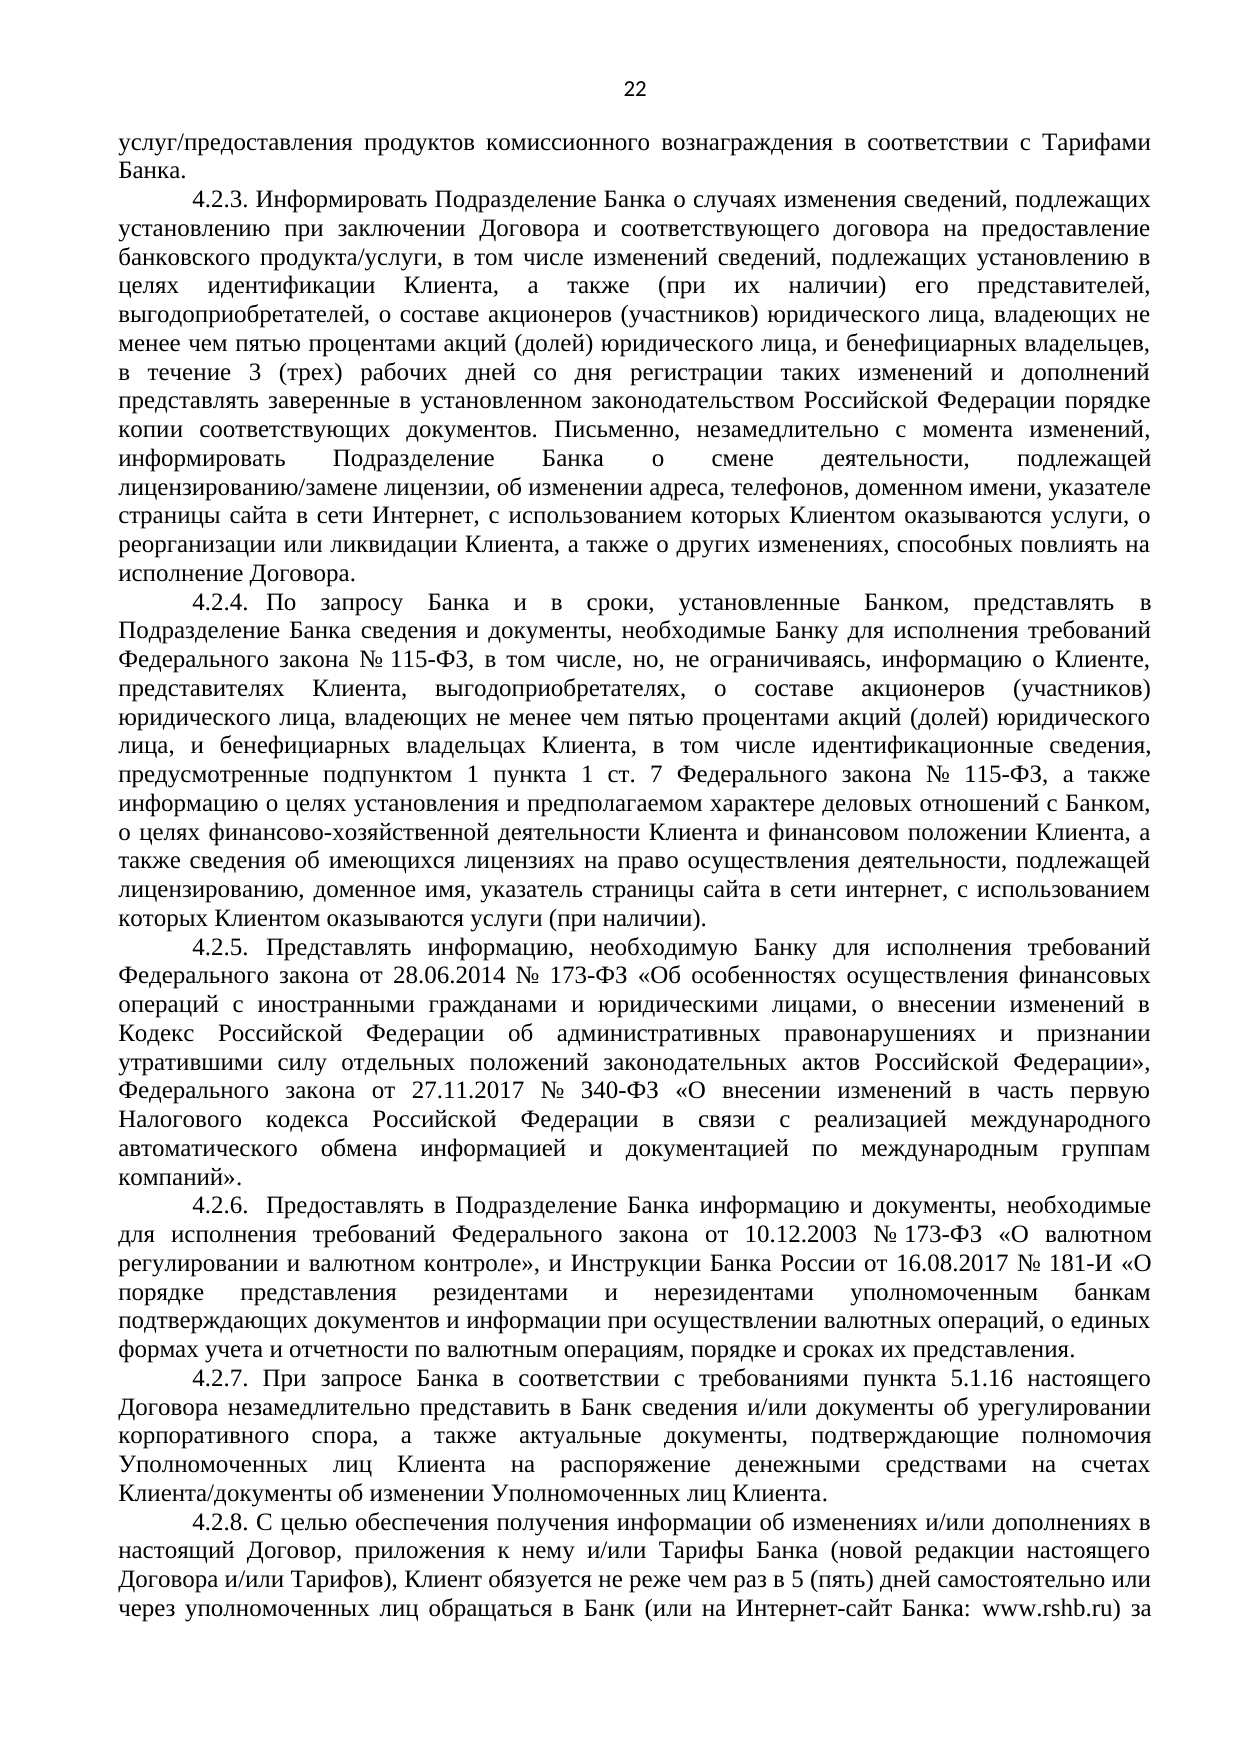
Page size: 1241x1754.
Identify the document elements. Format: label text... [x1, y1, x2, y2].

list 4.2.6. Предоставлять в Подразделение Банка информацию и документы, необходимые для исполнения требований Федерального закона от 10.12.2003 № 173-ФЗ «О валютном регулировании и валютном контроле», и Инструкции Банка России от 16.08.2017 № 181-И «О порядке представления резидентами и нерезидентами уполномоченным банкам подтверждающих документов и информации при осуществлении валютных операций, о единых формах учета и отчетности по валютным операциям, порядке и сроках их представления. [118, 1190, 1152, 1363]
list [118, 127, 1152, 184]
list 4.2.5. Представлять информацию, необходимую Банку для исполнения требований Федерального закона от 28.06.2014 № 173-ФЗ «Об особенностях осуществления финансовых операций с иностранными гражданами и юридическими лицами, о внесении изменений в Кодекс Российской Федерации об административных правонарушениях и признании утратившими силу отдельных положений законодательных актов Российской Федерации», Федерального закона от 27.11.2017 № 340-ФЗ «О внесении изменений в часть первую Налогового кодекса Российской Федерации в связи с реализацией международного автоматического обмена информацией и документацией по международным группам компаний». [118, 932, 1152, 1190]
list 4.2.4. По запросу Банка и в сроки, установленные Банком, представлять в Подразделение Банка сведения и документы, необходимые Банку для исполнения требований Федерального закона № 115-ФЗ, в том числе, но, не ограничиваясь, информацию о Клиенте, представителях Клиента, выгодоприобретателях, о составе акционеров (участников) юридического лица, владеющих не менее чем пятью процентами акций (долей) юридического лица, и бенефициарных владельцах Клиента, в том числе идентификационные сведения, предусмотренные подпунктом 1 пункта 1 ст. 7 Федерального закона № 115-ФЗ, а также информацию о целях установления и предполагаемом характере деловых отношений с Банком, о целях финансово-хозяйственной деятельности Клиента и финансовом положении Клиента, а также сведения об имеющихся лицензиях на право осуществления деятельности, подлежащей лицензированию, доменное имя, указатель страницы сайта в сети интернет, с использованием которых Клиентом оказываются услуги (при наличии). [118, 587, 1152, 932]
list 4.2.3. Информировать Подразделение Банка о случаях изменения сведений, подлежащих установлению при заключении Договора и соответствующего договора на предоставление банковского продукта/услуги, в том числе изменений сведений, подлежащих установлению в целях идентификации Клиента, а также (при их наличии) его представителей, выгодоприобретателей, о составе акционеров (участников) юридического лица, владеющих не менее чем пятью процентами акций (долей) юридического лица, и бенефициарных владельцев, в течение 3 (трех) рабочих дней со дня регистрации таких изменений и дополнений представлять заверенные в установленном законодательством Российской Федерации порядке копии соответствующих документов. Письменно, незамедлительно с момента изменений, информировать Подразделение Банка о смене деятельности, подлежащей лицензированию/замене лицензии, об изменении адреса, телефонов, доменном имени, указателе страницы сайта в сети Интернет, с использованием которых Клиентом оказываются услуги, о реорганизации или ликвидации Клиента, а также о других изменениях, способных повлиять на исполнение Договора. [118, 184, 1152, 587]
list 4.2.7. При запросе Банка в соответствии с требованиями пункта 5.1.16 настоящего Договора незамедлительно представить в Банк сведения и/или документы об урегулировании корпоративного спора, а также актуальные документы, подтверждающие полномочия Уполномоченных лиц Клиента на распоряжение денежными средствами на счетах Клиента/документы об изменении Уполномоченных лиц Клиента. [118, 1363, 1152, 1507]
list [118, 1507, 1152, 1622]
